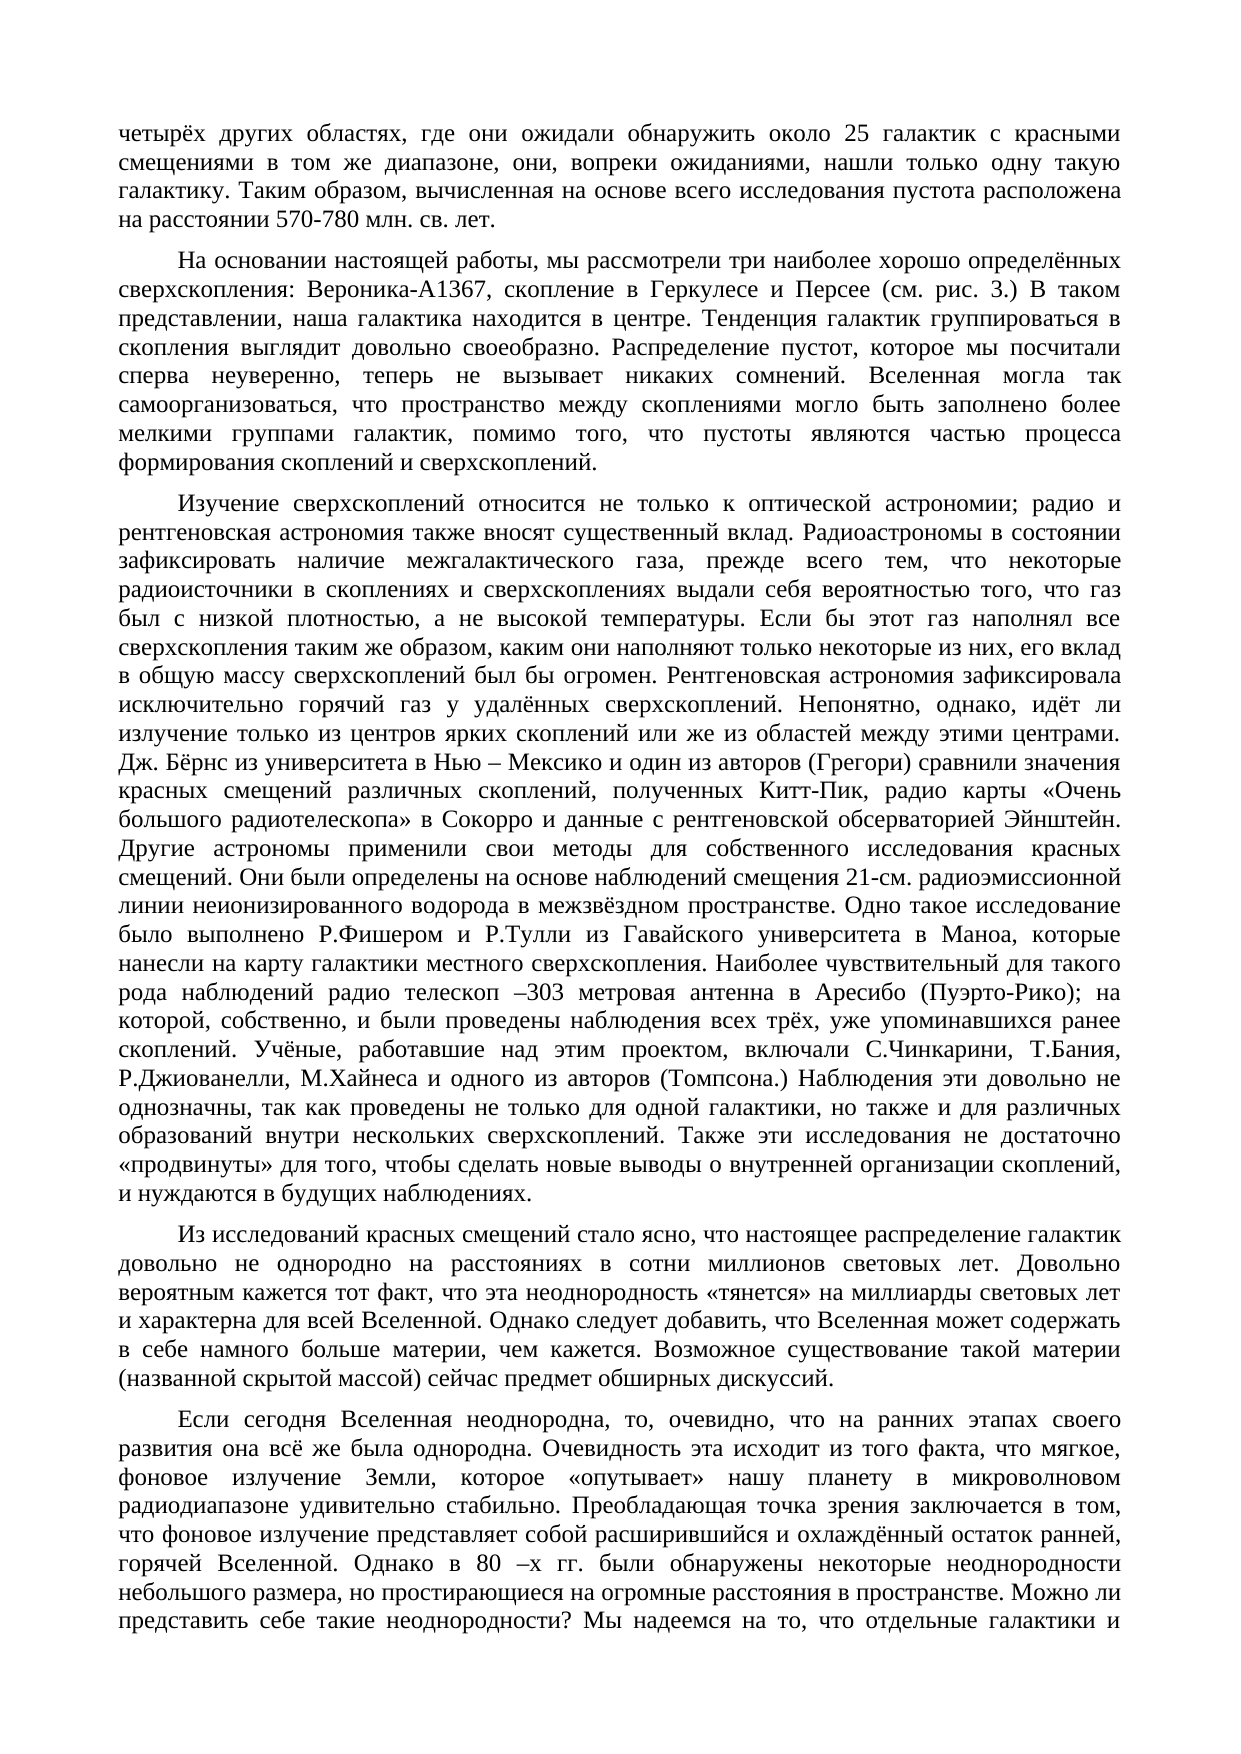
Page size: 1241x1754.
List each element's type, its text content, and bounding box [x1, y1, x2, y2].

text Изучение сверхскоплений относится не только к оптической астрономии; радио и рентгеновская астрономия также вносят существенный вклад. Радиоастрономы в состоянии зафиксировать наличие межгалактического газа, прежде всего тем, что некоторые радиоисточники в скоплениях и сверхскоплениях выдали себя вероятностью того, что газ был с низкой плотностью, а не высокой температуры. Если бы этот газ наполнял все сверхскопления таким же образом, каким они наполняют только некоторые из них, его вклад в общую массу сверхскоплений был бы огромен. Рентгеновская астрономия зафиксировала исключительно горячий газ у удалённых сверхскоплений. Непонятно, однако, идёт ли излучение только из центров ярких скоплений или же из областей между этими центрами. Дж. Бёрнс из университета в Нью – Мексико и один из авторов (Грегори) сравнили значения красных смещений различных скоплений, полученных Китт-Пик, радио карты «Очень большого радиотелескопа» в Сокорро и данные с рентгеновской обсерваторией Эйнштейн. Другие астрономы применили свои методы для собственного исследования красных смещений. Они были определены на основе наблюдений смещения 21-см. радиоэмиссионной линии неионизированного водорода в межзвёздном пространстве. Одно такое исследование было выполнено Р.Фишером и Р.Тулли из Гавайского университета в Маноа, которые нанесли на карту галактики местного сверхскопления. Наиболее чувствительный для такого рода наблюдений радио телескоп –303 метровая антенна в Аресибо (Пуэрто-Рико); на которой, собственно, и были проведены наблюдения всех трёх, уже упоминавшихся ранее скоплений. Учёные, работавшие над этим проектом, включали С.Чинкарини, Т.Бания, Р.Джиованелли, М.Хайнеса и одного из авторов (Томпсона.) Наблюдения эти довольно не однозначны, так как проведены не только для одной галактики, но также и для различных образований внутри нескольких сверхскоплений. Также эти исследования не достаточно «продвинуты» для того, чтобы сделать новые выводы о внутренней организации скоплений, и нуждаются в будущих наблюдениях. [118, 488, 1122, 1207]
text Из исследований красных смещений стало ясно, что настоящее распределение галактик довольно не однородно на расстояниях в сотни миллионов световых лет. Довольно вероятным кажется тот факт, что эта неоднородность «тянется» на миллиарды световых лет и характерна для всей Вселенной. Однако следует добавить, что Вселенная может содержать в себе намного больше материи, чем кажется. Возможное существование такой материи (названной скрытой массой) сейчас предмет обширных дискуссий. [118, 1219, 1122, 1392]
text На основании настоящей работы, мы рассмотрели три наиболее хорошо определённых сверхскопления: Вероника-А1367, скопление в Геркулесе и Персее (см. рис. 3.) В таком представлении, наша галактика находится в центре. Тенденция галактик группироваться в скопления выглядит довольно своеобразно. Распределение пустот, которое мы посчитали сперва неуверенно, теперь не вызывает никаких сомнений. Вселенная могла так самоорганизоваться, что пространство между скоплениями могло быть заполнено более мелкими группами галактик, помимо того, что пустоты являются частью процесса формирования скоплений и сверхскоплений. [118, 246, 1122, 476]
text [118, 118, 1122, 233]
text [118, 1404, 1122, 1634]
